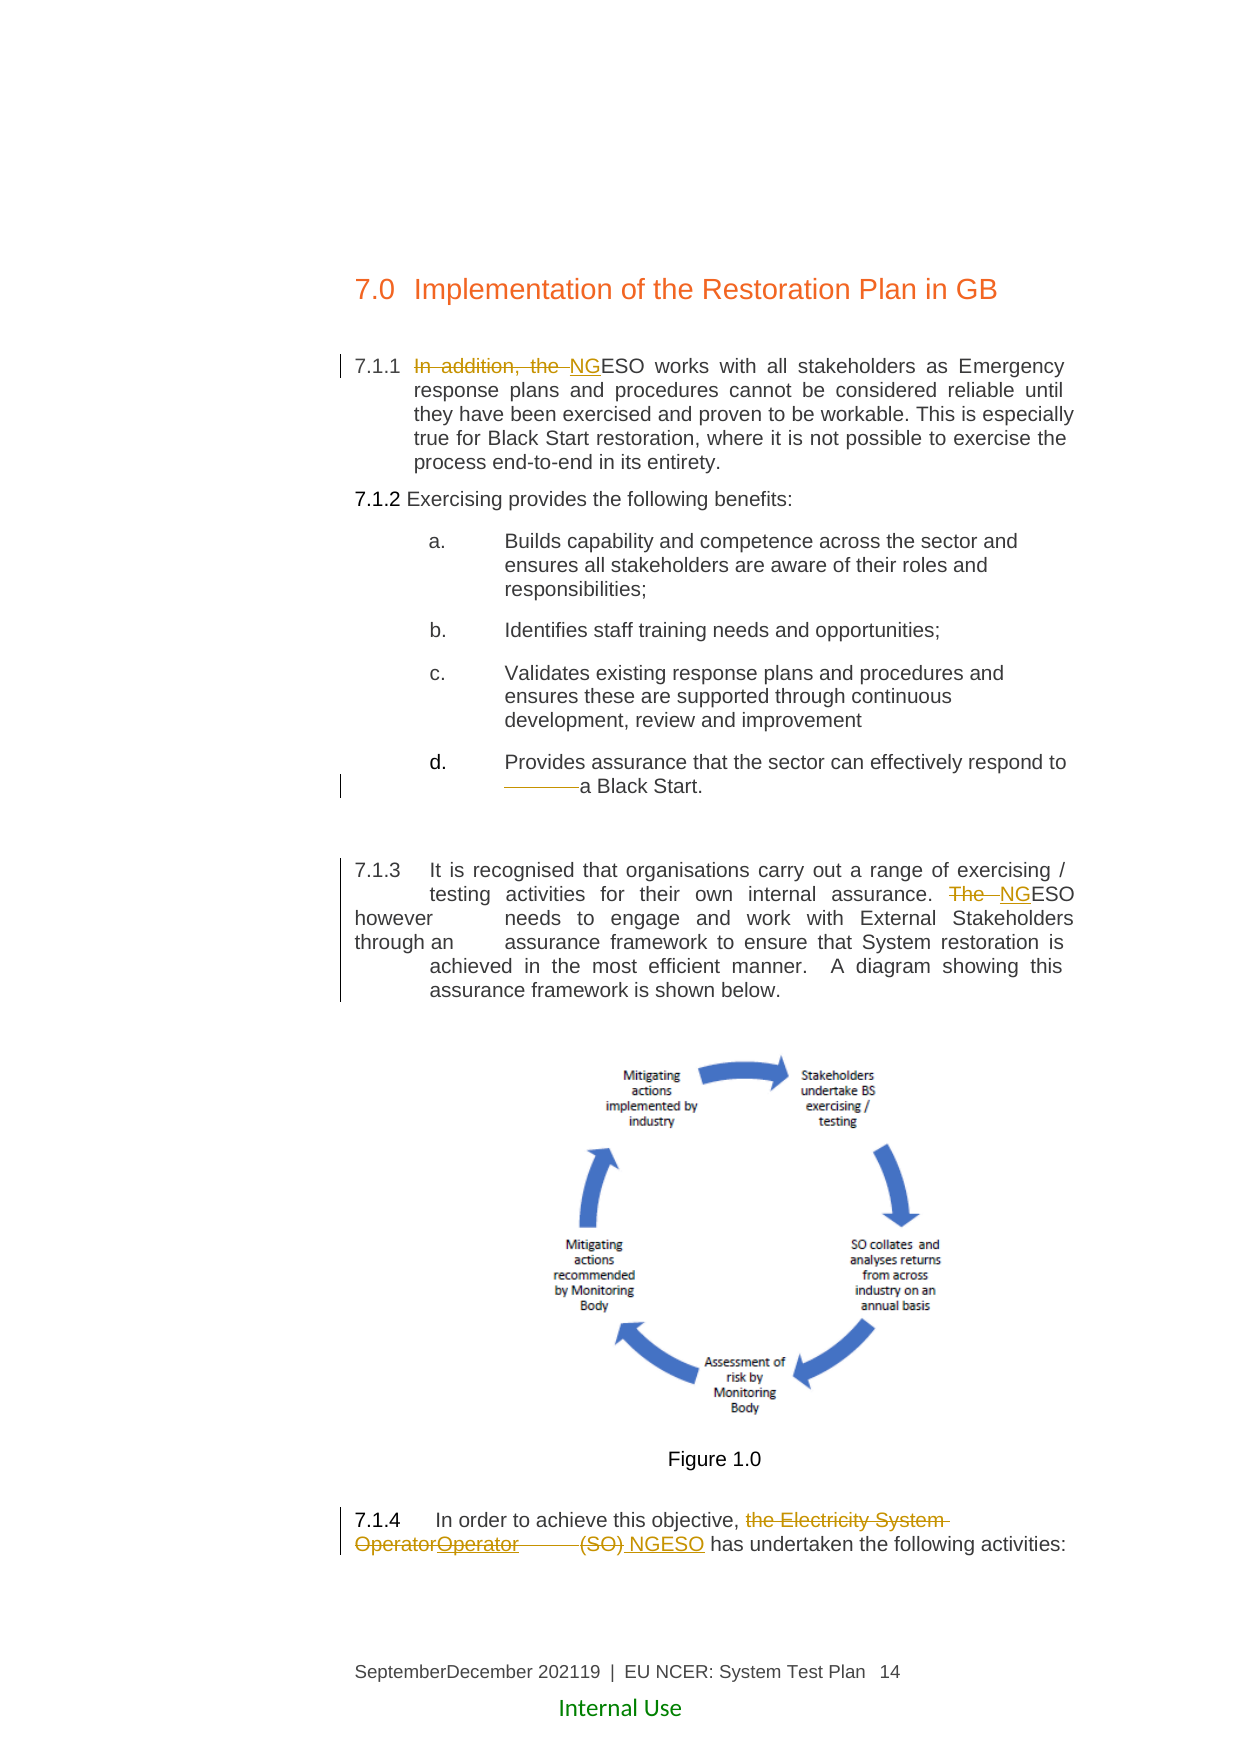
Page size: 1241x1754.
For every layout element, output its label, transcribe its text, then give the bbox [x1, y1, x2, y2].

picture [516, 1043, 1042, 1435]
list d. Provides assurance that the sector can effectively respond to a Black Start. [354, 750, 1075, 798]
list Figure 1.0 [354, 1447, 1075, 1471]
list c. Validates existing response plans and procedures and ensures these are supported through continuous development, review and improvement [354, 660, 1075, 732]
subtitle 7.0 Implementation of the Restoration Plan in GB [354, 272, 1075, 305]
text 7.1.1 ESO works with all stakeholders as Emergency response plans and procedures cannot be considered reliable until they have been exercised and proven to be workable. This is especially true for Black Start restoration, where it is not possible to exercise the process end-to-end in its entirety. [354, 354, 1075, 474]
list 7.1.2 Exercising provides the following benefits: [354, 486, 1075, 510]
list b. Identifies staff training needs and opportunities; [354, 618, 1075, 642]
list 7.1.3 It is recognised that organisations carry out a range of exercising / testing activities for their own internal assurance. ESO however needs to engage and work with External Stakeholders through an assurance framework to ensure that System restoration is achieved in the most efficient manner. A diagram showing this assurance framework is shown below. [354, 858, 1075, 1002]
list 7.1.4 In order to achieve this objective, has undertaken the following activities: [354, 1507, 1075, 1555]
list a. Builds capability and competence across the sector and ensures all stakeholders are aware of their roles and responsibilities; [354, 528, 1075, 600]
